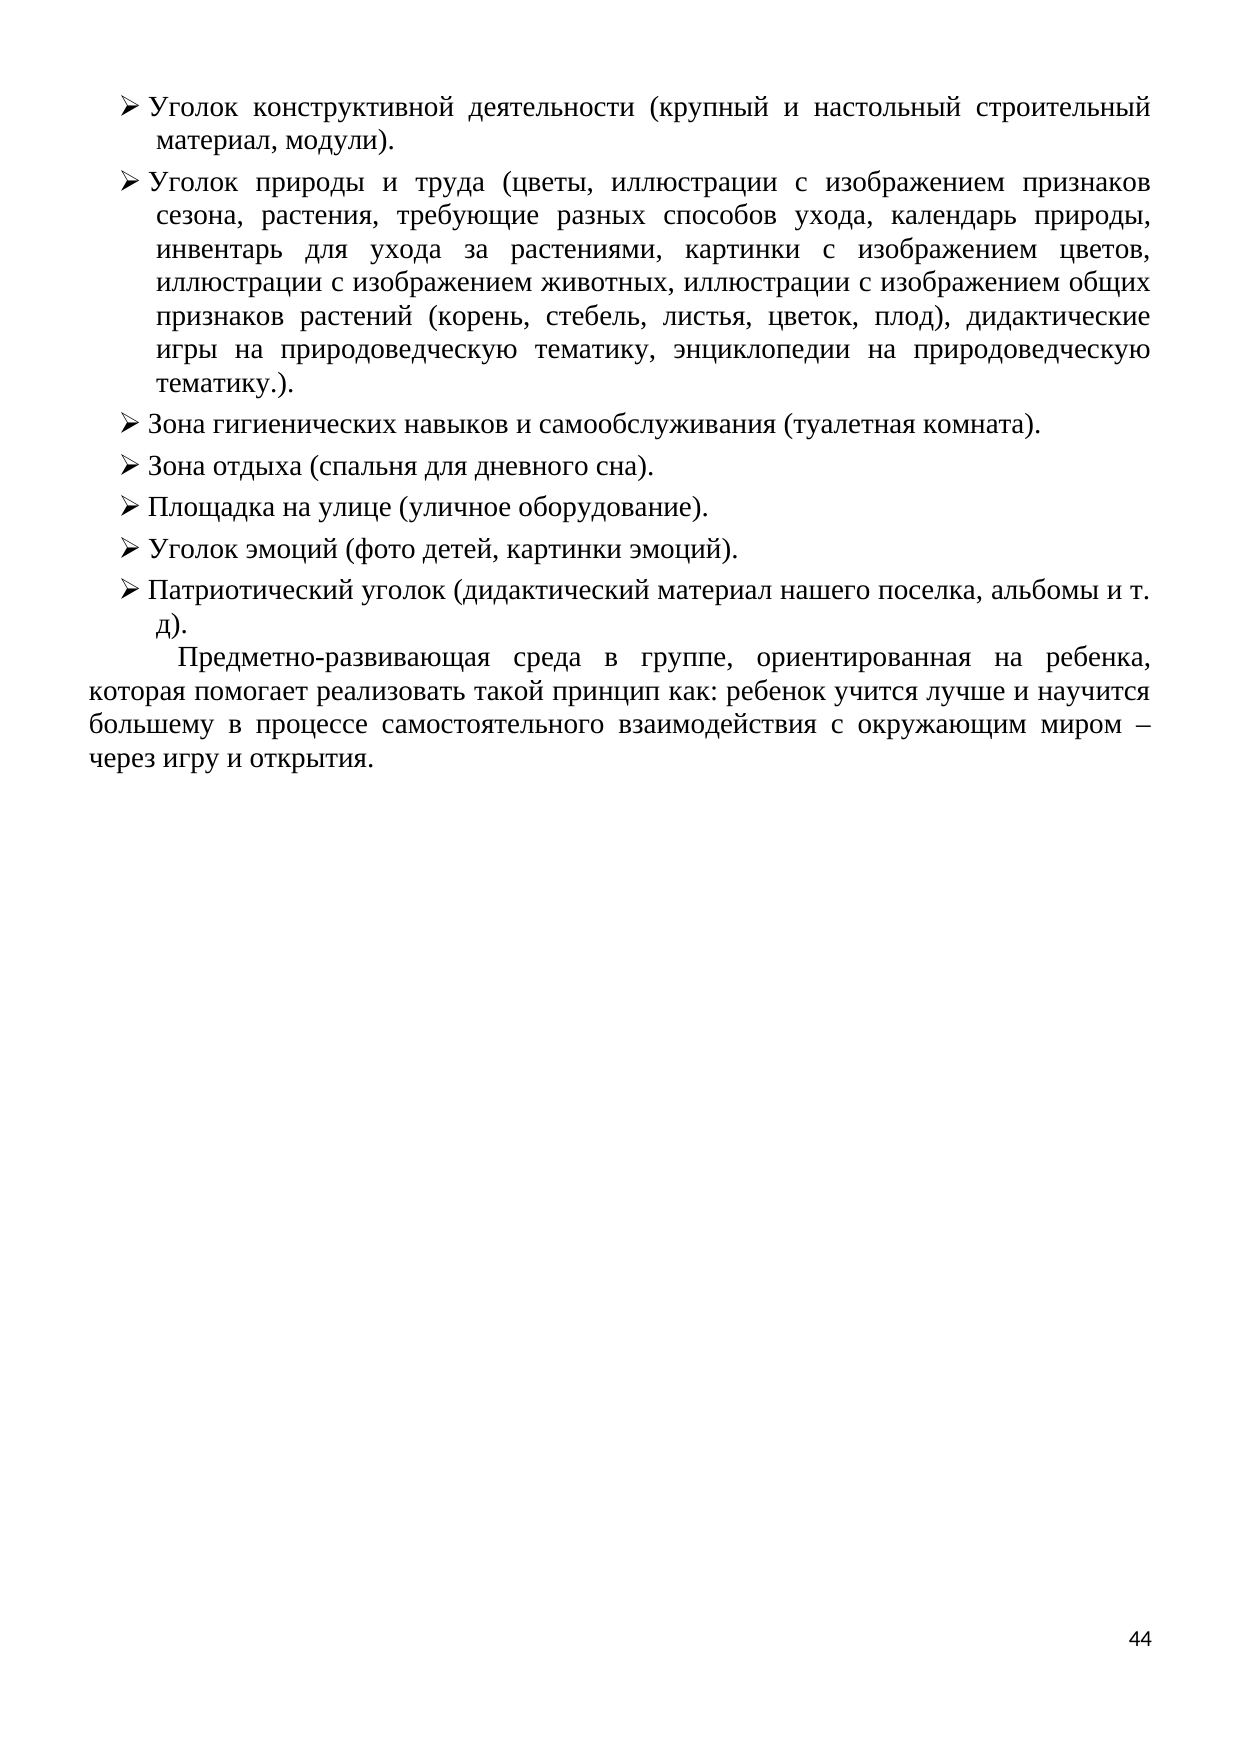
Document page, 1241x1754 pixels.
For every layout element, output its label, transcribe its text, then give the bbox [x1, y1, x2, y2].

list Уголок конструктивной деятельности (крупный и настольный строительный материал, модули). [118, 89, 1152, 156]
list Зона отдыха (спальня для дневного сна). [118, 448, 1152, 481]
list Площадка на улице (уличное оборудование). [118, 489, 1152, 523]
list Уголок природы и труда (цветы, иллюстрации с изображением признаков сезона, растения, требующие разных способов ухода, календарь природы, инвентарь для ухода за растениями, картинки с изображением цветов, иллюстрации с изображением животных, иллюстрации с изображением общих признаков растений (корень, стебель, листья, цветок, плод), дидактические игры на природоведческую тематику, энциклопедии на природоведческую тематику.). [118, 164, 1152, 398]
list Зона гигиенических навыков и самообслуживания (туалетная комната). [118, 406, 1152, 440]
list Уголок эмоций (фото детей, картинки эмоций). [118, 531, 1152, 564]
list Патриотический уголок (дидактический материал нашего поселка, альбомы и т. д). [118, 572, 1152, 639]
text Предметно-развивающая среда в группе, ориентированная на ребенка, которая помогает реализовать такой принцип как: ребенок учится лучше и научится большему в процессе самостоятельного взаимодействия с окружающим миром – через игру и открытия. [89, 639, 1152, 773]
